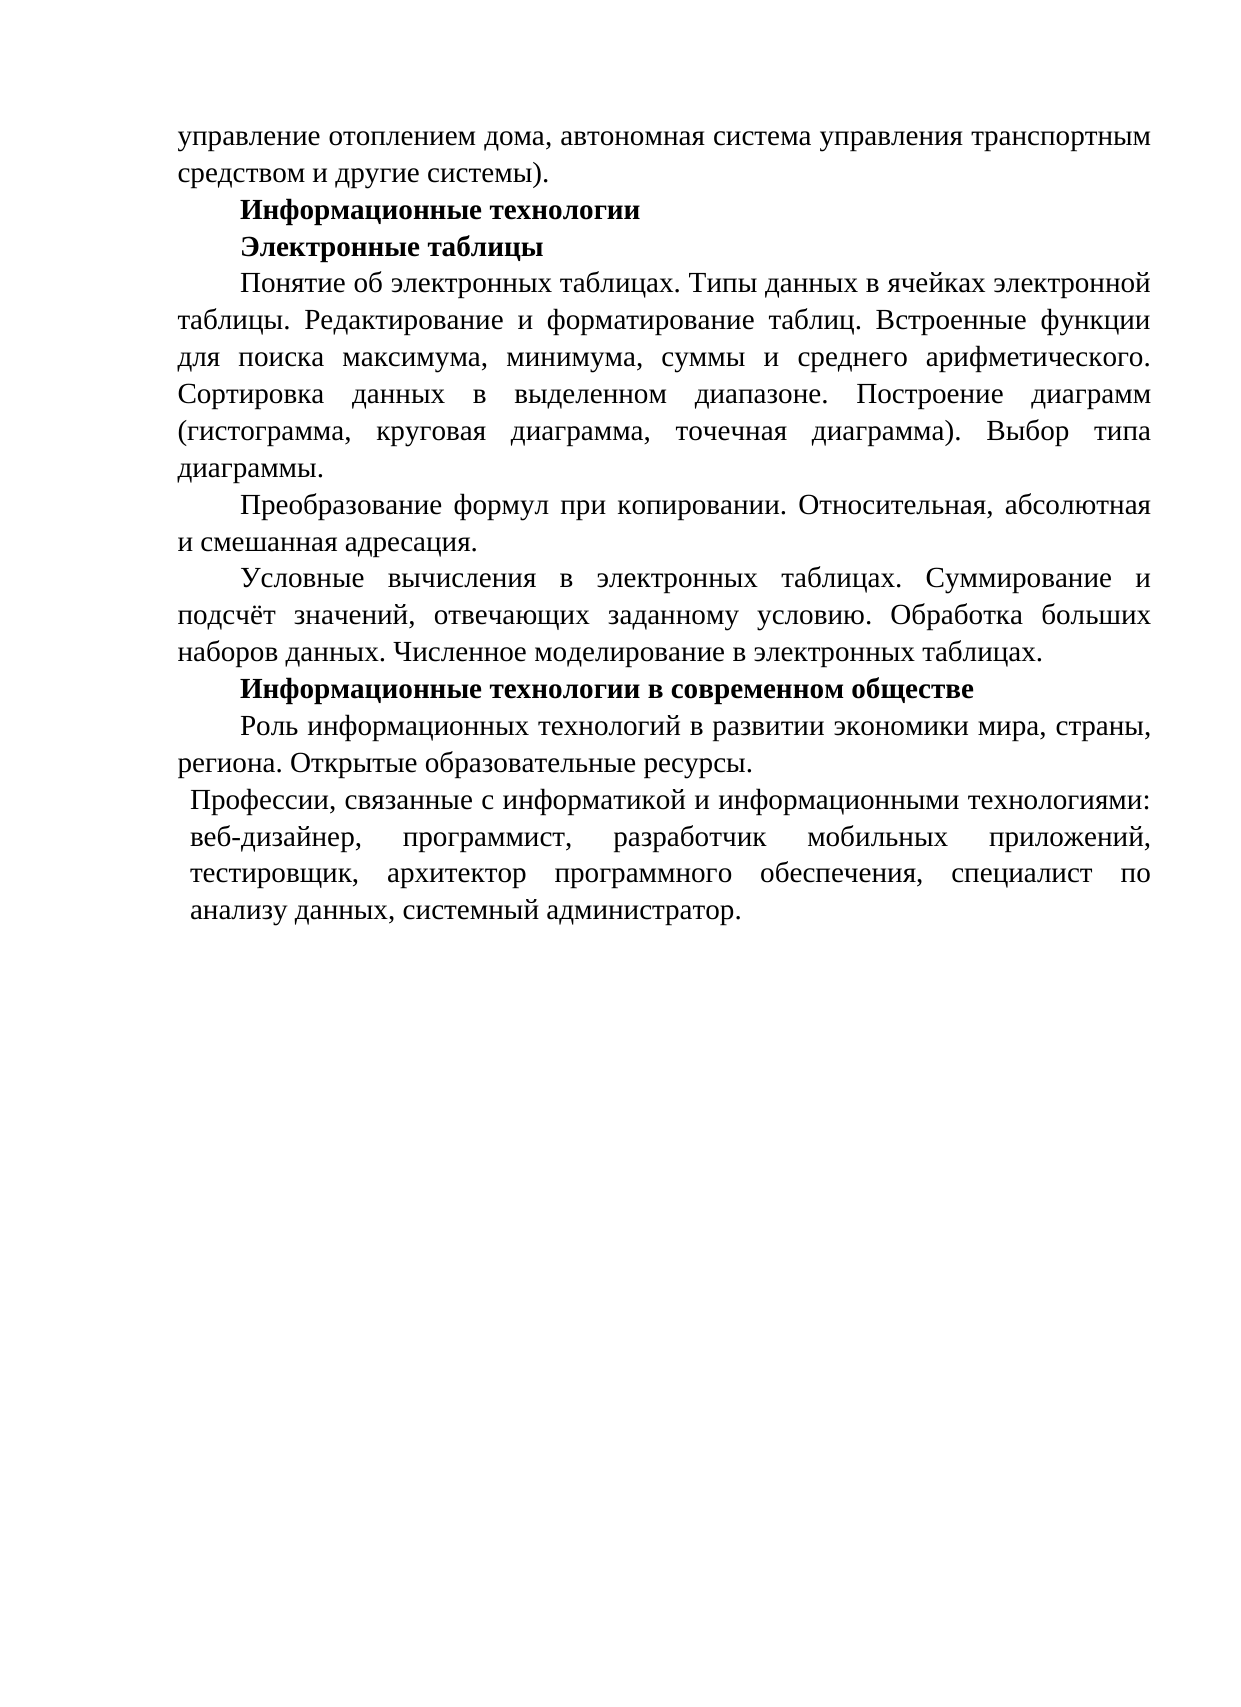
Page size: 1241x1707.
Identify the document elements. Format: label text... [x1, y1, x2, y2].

text Роль информационных технологий в развитии экономики мира, страны, региона. Открытые образовательные ресурсы. [177, 708, 1152, 778]
text Электронные таблицы [177, 229, 1152, 262]
text Информационные технологии [177, 192, 1152, 225]
text Профессии, связанные с информатикой и информационными технологиями: веб-дизайнер, программист, разработчик мобильных приложений, тестировщик, архитектор программного обеспечения, специалист по анализу данных, системный администратор. [190, 782, 1152, 926]
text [177, 118, 1152, 188]
text Информационные технологии в современном обществе [177, 671, 1152, 705]
text Преобразование формул при копировании. Относительная, абсолютная и смешанная адресация. [177, 487, 1152, 557]
text Условные вычисления в электронных таблицах. Суммирование и подсчёт значений, отвечающих заданному условию. Обработка больших наборов данных. Численное моделирование в электронных таблицах. [177, 561, 1152, 668]
text Понятие об электронных таблицах. Типы данных в ячейках электронной таблицы. Редактирование и форматирование таблиц. Встроенные функции для поиска максимума, минимума, суммы и среднего арифметического. Сортировка данных в выделенном диапазоне. Построение диаграмм (гистограмма, круговая диаграмма, точечная диаграмма). Выбор типа диаграммы. [177, 266, 1152, 483]
